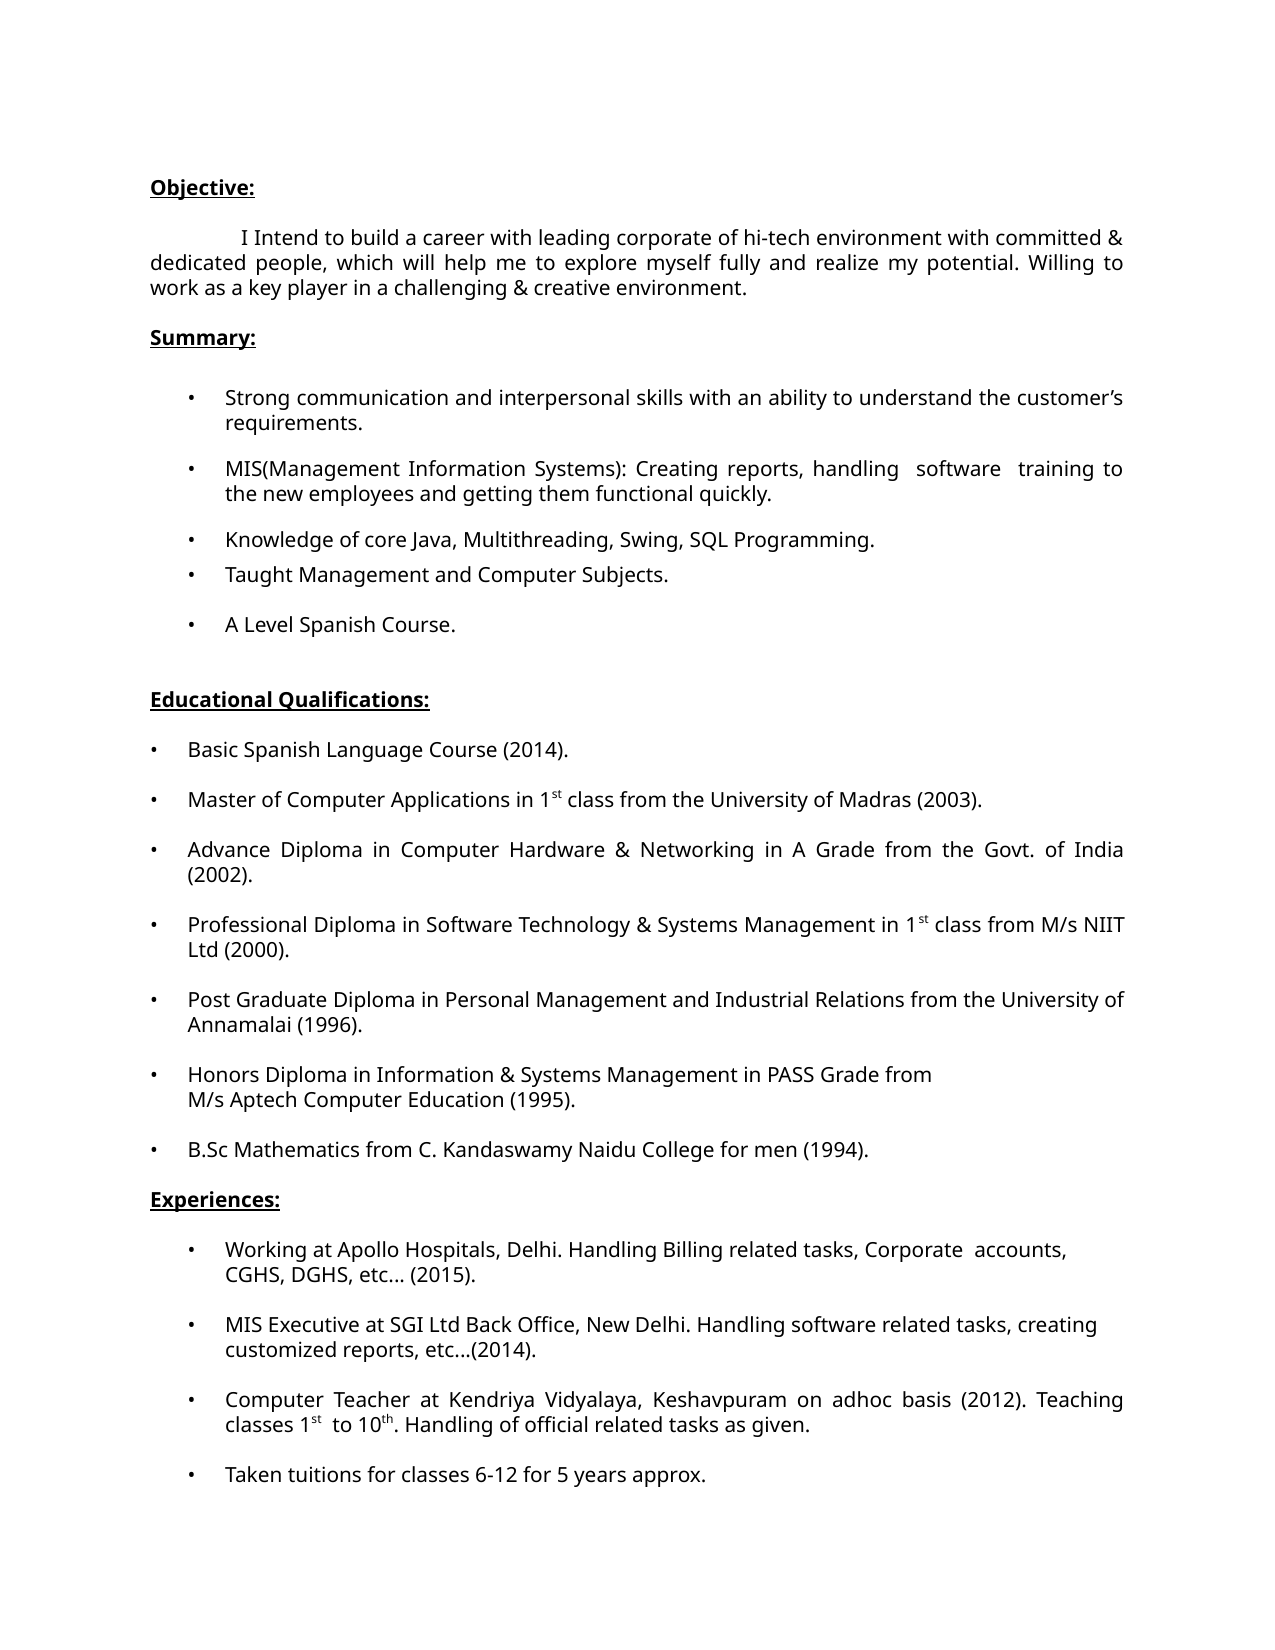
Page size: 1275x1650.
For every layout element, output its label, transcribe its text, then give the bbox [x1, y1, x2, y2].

list Basic Spanish Language Course (2014). [150, 737, 1125, 762]
list MIS(Management Information Systems): Creating reports, handling software training to the new employees and getting them functional quickly. [187, 456, 1125, 506]
list Taught Management and Computer Subjects. [187, 562, 1125, 587]
text Summary: [150, 325, 1125, 350]
list Knowledge of core Java, Multithreading, Swing, SQL Programming. [187, 527, 1125, 552]
list MIS Executive at SGI Ltd Back Office, New Delhi. Handling software related tasks, creating customized reports, etc...(2014). [187, 1312, 1125, 1362]
list Advance Diploma in Computer Hardware & Networking in A Grade from the Govt. of India (2002). [150, 837, 1125, 887]
text Objective: [150, 175, 1125, 200]
list B.Sc Mathematics from C. Kandaswamy Naidu College for men (1994). [150, 1137, 1125, 1162]
text Experiences: [150, 1187, 1125, 1212]
text I Intend to build a career with leading corporate of hi-tech environment with committed & dedicated people, which will help me to explore myself fully and realize my potential. Willing to work as a key player in a challenging & creative environment. [150, 225, 1125, 300]
text Educational Qualifications: [150, 687, 1125, 712]
list Honors Diploma in Information & Systems Management in PASS Grade from [150, 1062, 1125, 1087]
list Computer Teacher at Kendriya Vidyalaya, Keshavpuram on adhoc basis (2012). Teaching classes 1st to 10th. Handling of official related tasks as given. [187, 1387, 1125, 1437]
list Taken tuitions for classes 6-12 for 5 years approx. [187, 1462, 1125, 1487]
list Strong communication and interpersonal skills with an ability to understand the customer’s requirements. [187, 385, 1125, 435]
list Post Graduate Diploma in Personal Management and Industrial Relations from the University of Annamalai (1996). [150, 987, 1125, 1037]
text M/s Aptech Computer Education (1995). [187, 1087, 1125, 1112]
list Professional Diploma in Software Technology & Systems Management in 1st class from M/s NIIT Ltd (2000). [150, 912, 1125, 962]
list Master of Computer Applications in 1st class from the University of Madras (2003). [150, 787, 1125, 812]
list A Level Spanish Course. [187, 612, 1125, 637]
list Working at Apollo Hospitals, Delhi. Handling Billing related tasks, Corporate accounts, CGHS, DGHS, etc... (2015). [187, 1237, 1125, 1287]
